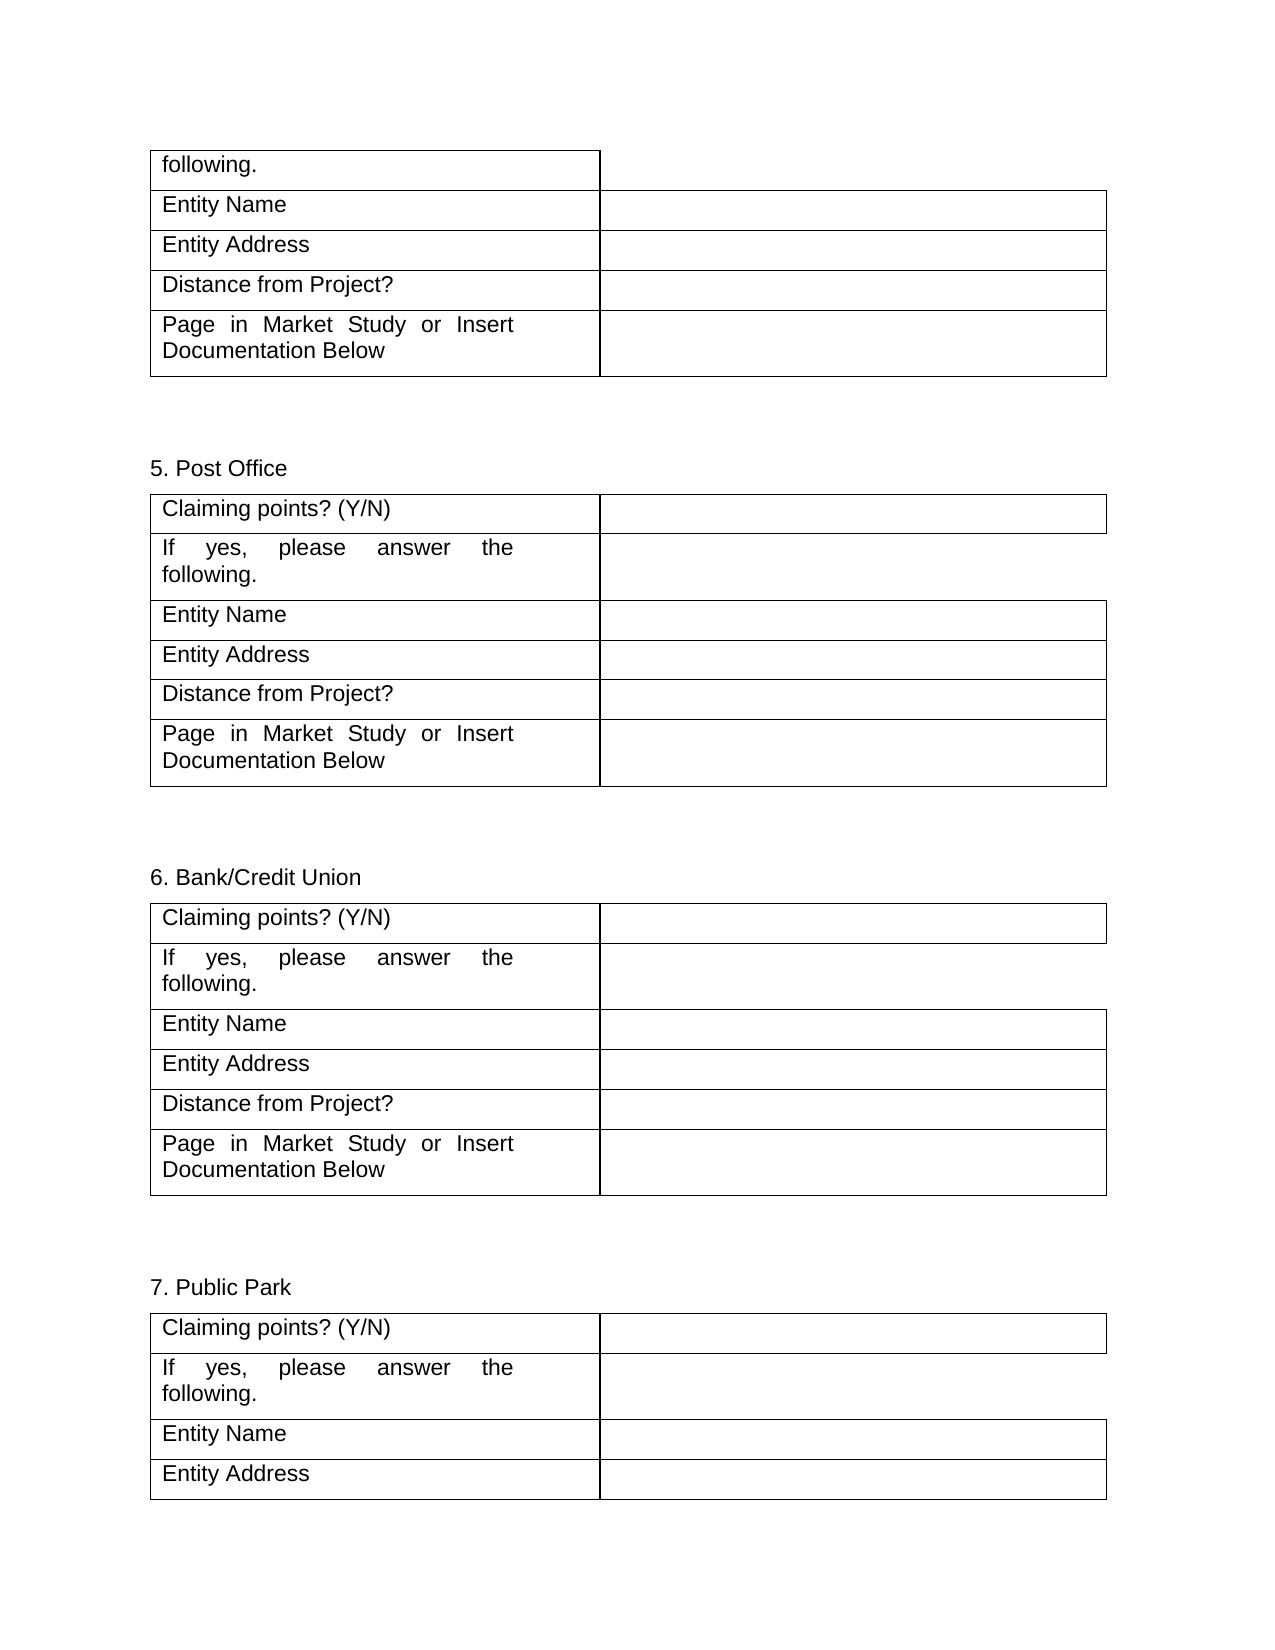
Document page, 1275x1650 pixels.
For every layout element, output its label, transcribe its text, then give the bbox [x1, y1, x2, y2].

table_cell Entity Address [151, 1050, 599, 1089]
table_cell [601, 1090, 1106, 1129]
table_cell [601, 271, 1106, 309]
table_cell Entity Address [151, 641, 599, 679]
table_cell Entity Name [151, 601, 599, 639]
text 6. Bank/Credit Union [150, 864, 1050, 891]
table_cell [601, 311, 1106, 376]
table_header [601, 495, 1106, 533]
table_cell [601, 1420, 1106, 1459]
table_cell If yes, please answer the following. [151, 944, 599, 1009]
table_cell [151, 151, 599, 190]
table_cell [601, 720, 1106, 786]
table_cell Distance from Project? [151, 1090, 599, 1129]
table_header [601, 1314, 1106, 1353]
table_header Claiming points? (Y/N) [151, 1314, 599, 1353]
table_cell [601, 1010, 1106, 1049]
table_cell [601, 1130, 1106, 1195]
table_cell Distance from Project? [151, 680, 599, 719]
table_cell [601, 191, 1106, 230]
table_header Claiming points? (Y/N) [151, 904, 599, 943]
text 7. Public Park [150, 1274, 1050, 1300]
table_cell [151, 1130, 599, 1195]
table_cell Distance from Project? [151, 271, 599, 309]
table_cell [601, 1050, 1106, 1089]
table_cell Entity Name [151, 1420, 599, 1459]
table_cell [601, 680, 1106, 719]
table_cell If yes, please answer the following. [151, 534, 599, 599]
table_header [601, 904, 1106, 943]
table_cell [601, 231, 1106, 270]
text 5. Post Office [150, 454, 1050, 481]
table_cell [151, 311, 599, 376]
table_cell [601, 641, 1106, 679]
table_cell Page in Market Study or Insert Documentation Below [151, 720, 599, 786]
table_cell Entity Name [151, 1010, 599, 1049]
table_cell Entity Address [151, 1460, 599, 1499]
table_cell Entity Name [151, 191, 599, 230]
table_header Claiming points? (Y/N) [151, 495, 599, 533]
table_cell [601, 601, 1106, 639]
table_cell [601, 1460, 1106, 1499]
table_cell Entity Address [151, 231, 599, 270]
table_cell If yes, please answer the following. [151, 1354, 599, 1419]
